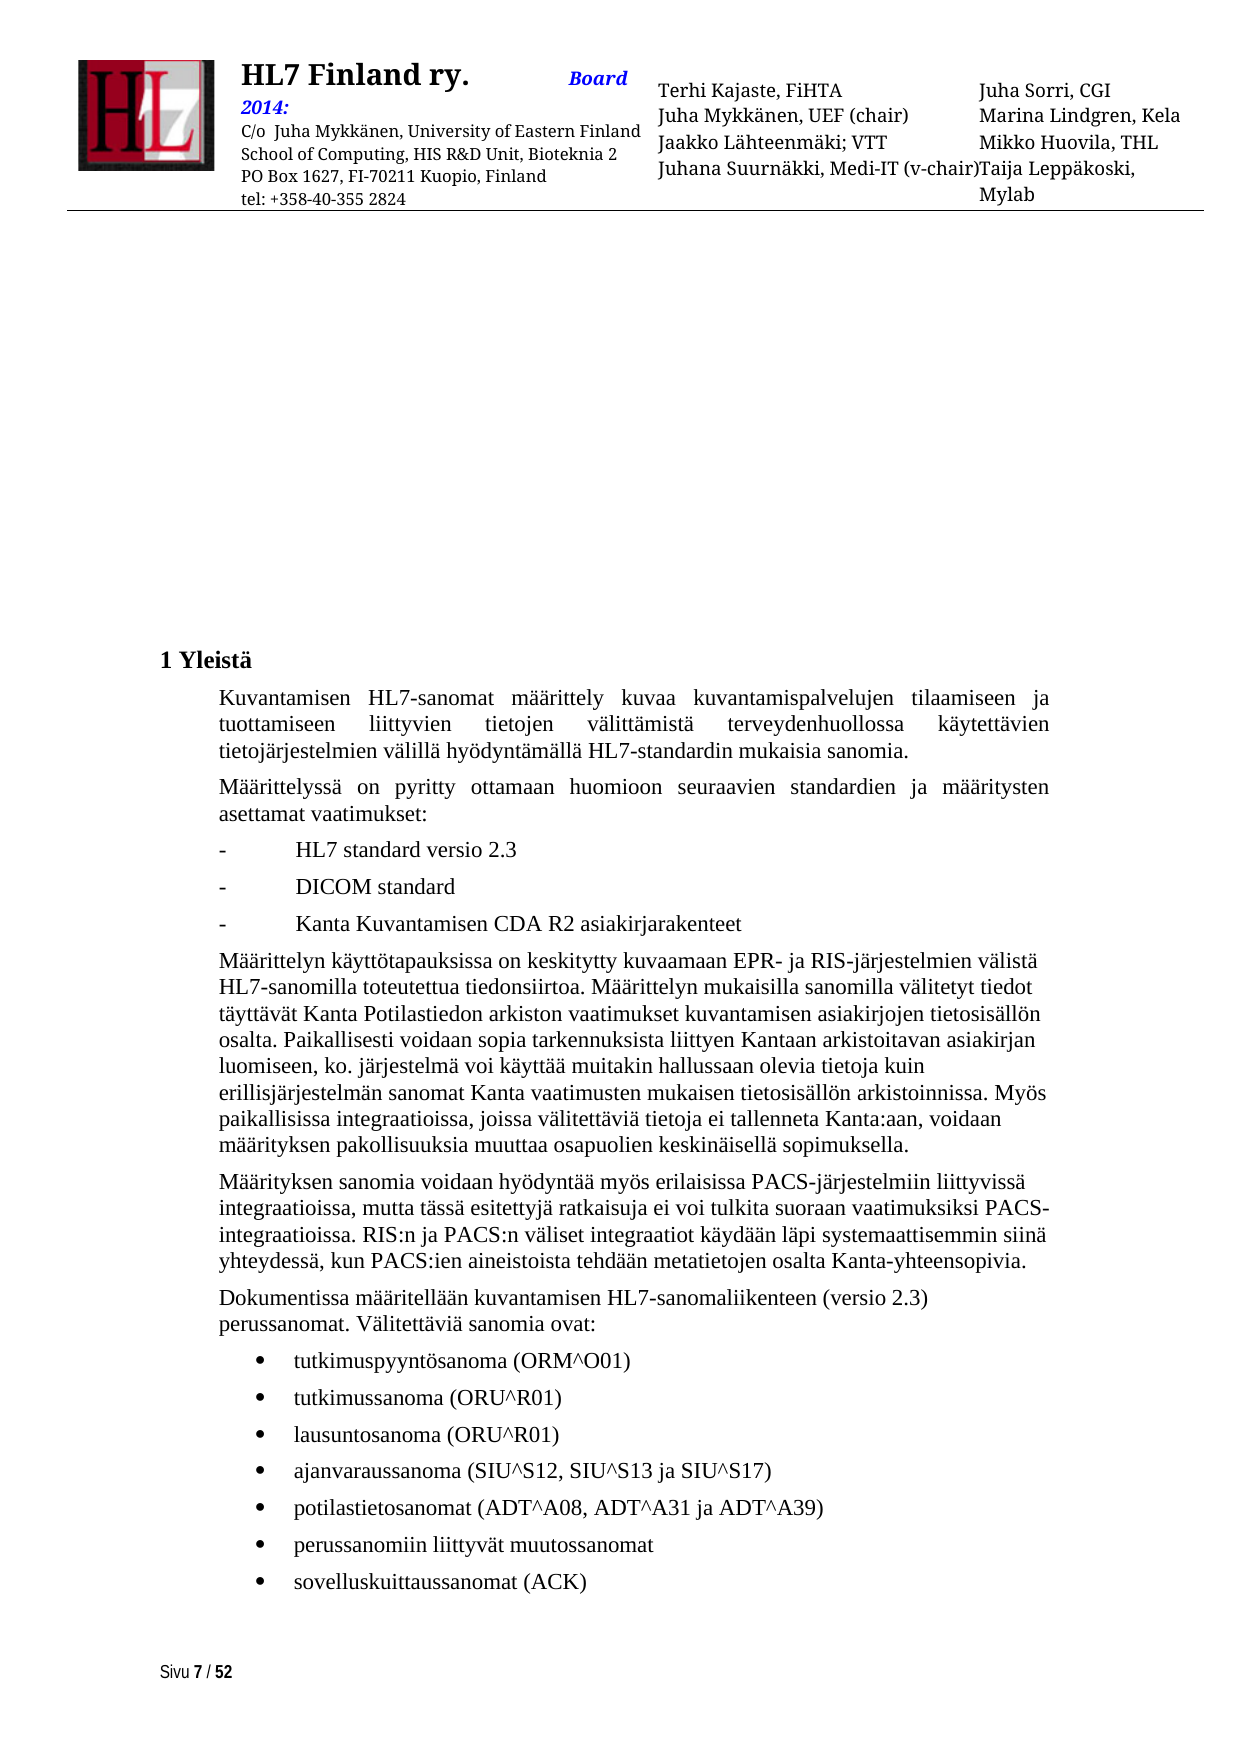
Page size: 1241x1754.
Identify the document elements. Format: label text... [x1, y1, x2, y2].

subtitle Yleistä [159, 645, 1051, 673]
text Määrittelyssä on pyritty ottamaan huomioon seuraavien standardien ja määritysten asettamat vaatimukset: [218, 773, 1051, 826]
text Kuvantamisen HL7-sanomat määrittely kuvaa kuvantamispalvelujen tilaamiseen ja tuottamiseen liittyvien tietojen välittämistä terveydenhuollossa käytettävien tietojärjestelmien välillä hyödyntämällä HL7-standardin mukaisia sanomia. [218, 684, 1051, 763]
list ajanvaraussanoma (SIU^S12, SIU^S13 ja SIU^S17) [256, 1457, 1051, 1484]
text Dokumentissa määritellään kuvantamisen HL7-sanomaliikenteen (versio 2.3) perussanomat. Välitettäviä sanomia ovat: [218, 1284, 1051, 1337]
text - HL7 standard versio 2.3 [218, 837, 1051, 863]
text - Kanta Kuvantamisen CDA R2 asiakirjarakenteet [218, 910, 1051, 936]
list lausuntosanoma (ORU^R01) [256, 1421, 1051, 1447]
list potilastietosanomat (ADT^A08, ADT^A31 ja ADT^A39) [256, 1494, 1051, 1521]
picture [78, 60, 215, 171]
list perussanomiin liittyvät muutossanomat [256, 1531, 1051, 1557]
text Määrittelyn käyttötapauksissa on keskitytty kuvaamaan EPR- ja RIS-järjestelmien välistä HL7-sanomilla toteutettua tiedonsiirtoa. Määrittelyn mukaisilla sanomilla välitetyt tiedot täyttävät Kanta Potilastiedon arkiston vaatimukset kuvantamisen asiakirjojen tietosisällön osalta. Paikallisesti voidaan sopia tarkennuksista liittyen Kantaan arkistoitavan asiakirjan luomiseen, ko. järjestelmä voi käyttää muitakin hallussaan olevia tietoja kuin erillisjärjestelmän sanomat Kanta vaatimusten mukaisen tietosisällön arkistoinnissa. Myös paikallisissa integraatioissa, joissa välitettäviä tietoja ei tallenneta Kanta:aan, voidaan määrityksen pakollisuuksia muuttaa osapuolien keskinäisellä sopimuksella. [218, 947, 1051, 1158]
list tutkimuspyyntösanoma (ORM^O01) [256, 1347, 1051, 1373]
text - DICOM standard [218, 873, 1051, 900]
list sovelluskuittaussanomat (ACK) [256, 1568, 1051, 1594]
list tutkimussanoma (ORU^R01) [256, 1384, 1051, 1410]
text Määrityksen sanomia voidaan hyödyntää myös erilaisissa PACS-järjestelmiin liittyvissä integraatioissa, mutta tässä esitettyjä ratkaisuja ei voi tulkita suoraan vaatimuksiksi PACS-integraatioissa. RIS:n ja PACS:n väliset integraatiot käydään läpi systemaattisemmin siinä yhteydessä, kun PACS:ien aineistoista tehdään metatietojen osalta Kanta-yhteensopivia. [218, 1168, 1051, 1273]
